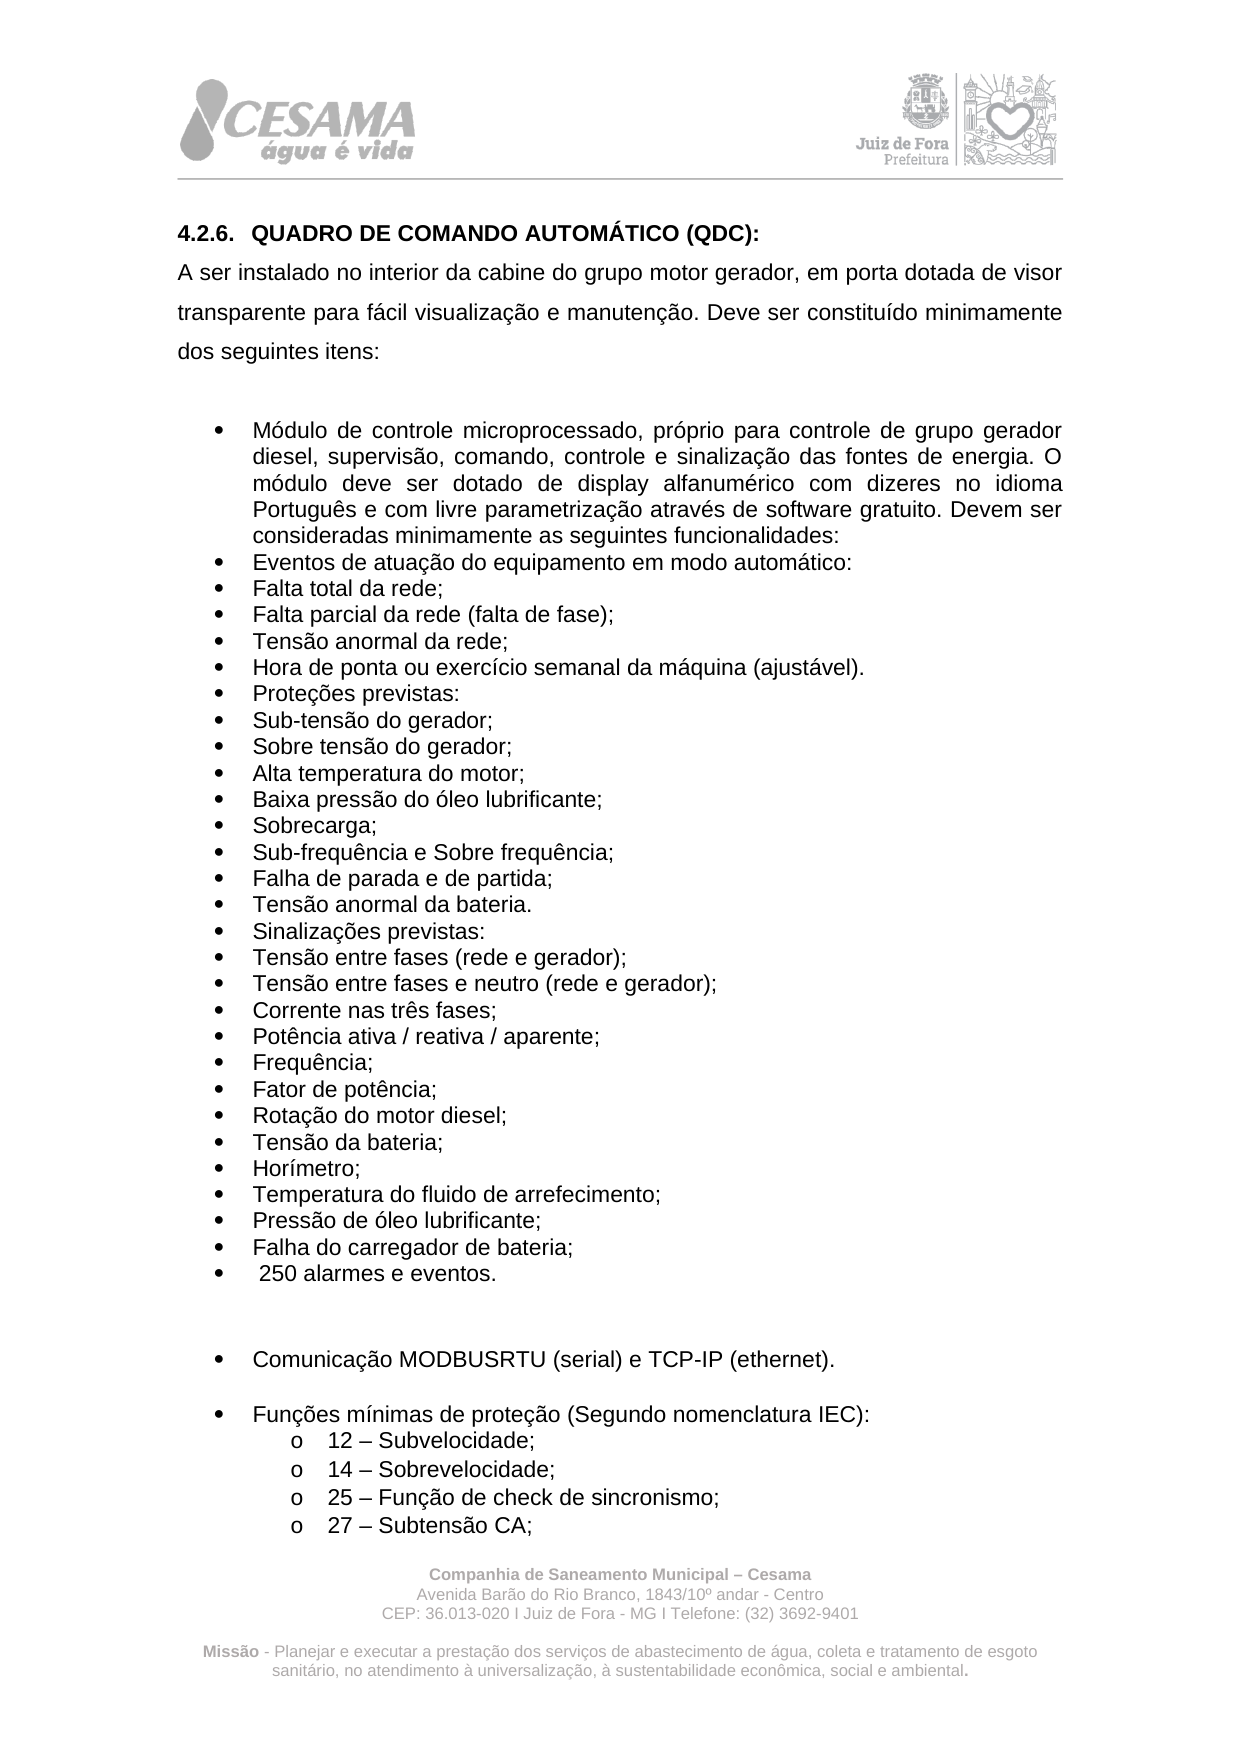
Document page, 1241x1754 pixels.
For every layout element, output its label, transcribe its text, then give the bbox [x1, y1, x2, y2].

list Sobre tensão do gerador; [215, 733, 1063, 759]
list Falha de parada e de partida; [215, 865, 1063, 891]
list Falta total da rede; [215, 575, 1063, 601]
list 12 – Subvelocidade; [290, 1427, 1063, 1456]
text A ser instalado no interior da cabine do grupo motor gerador, em porta dotada de visor transparente para fácil visualização e manutenção. Deve ser constituído minimamente dos seguintes itens: [177, 259, 1063, 364]
list Fator de potência; [215, 1076, 1063, 1102]
list Horímetro; [215, 1155, 1063, 1181]
list Falha do carregador de bateria; [215, 1234, 1063, 1260]
list Alta temperatura do motor; [215, 759, 1063, 786]
list 27 – Subtensão CA; [290, 1512, 1063, 1541]
list 250 alarmes e eventos. [215, 1260, 1063, 1287]
list Hora de ponta ou exercício semanal da máquina (ajustável). [215, 654, 1063, 680]
list Eventos de atuação do equipamento em modo automático: [215, 549, 1063, 575]
list Baixa pressão do óleo lubrificante; [215, 786, 1063, 812]
list Rotação do motor diesel; [215, 1102, 1063, 1128]
list Tensão entre fases (rede e gerador); [215, 944, 1063, 970]
list Proteções previstas: [215, 680, 1063, 707]
list Tensão anormal da bateria. [215, 891, 1063, 918]
list Temperatura do fluido de arrefecimento; [215, 1181, 1063, 1207]
list Tensão entre fases e neutro (rede e gerador); [215, 970, 1063, 997]
list Corrente nas três fases; [215, 997, 1063, 1023]
list Falta parcial da rede (falta de fase); [215, 601, 1063, 628]
list Potência ativa / reativa / aparente; [215, 1023, 1063, 1049]
list Sinalizações previstas: [215, 918, 1063, 944]
picture [177, 73, 1064, 180]
list Sub-frequência e Sobre frequência; [215, 838, 1063, 865]
list Tensão anormal da rede; [215, 628, 1063, 654]
list Sobrecarga; [215, 812, 1063, 838]
list Comunicação MODBUSRTU (serial) e TCP-IP (ethernet). [215, 1346, 1063, 1373]
list Sub-tensão do gerador; [215, 707, 1063, 733]
list 25 – Função de check de sincronismo; [290, 1484, 1063, 1512]
list Pressão de óleo lubrificante; [215, 1207, 1063, 1234]
list Tensão da bateria; [215, 1128, 1063, 1155]
list 14 – Sobrevelocidade; [290, 1456, 1063, 1484]
list Módulo de controle microprocessado, próprio para controle de grupo gerador diesel, supervisão, comando, controle e sinalização das fontes de energia. O módulo deve ser dotado de display alfanumérico com dizeres no idioma Português e com livre parametrização através de software gratuito. Devem ser consideradas minimamente as seguintes funcionalidades: [215, 417, 1063, 549]
text 4.2.6. QUADRO DE COMANDO AUTOMÁTICO (QDC): [177, 219, 1063, 246]
list Frequência; [215, 1049, 1063, 1076]
list Funções mínimas de proteção (Segundo nomenclatura IEC): [215, 1401, 1063, 1427]
